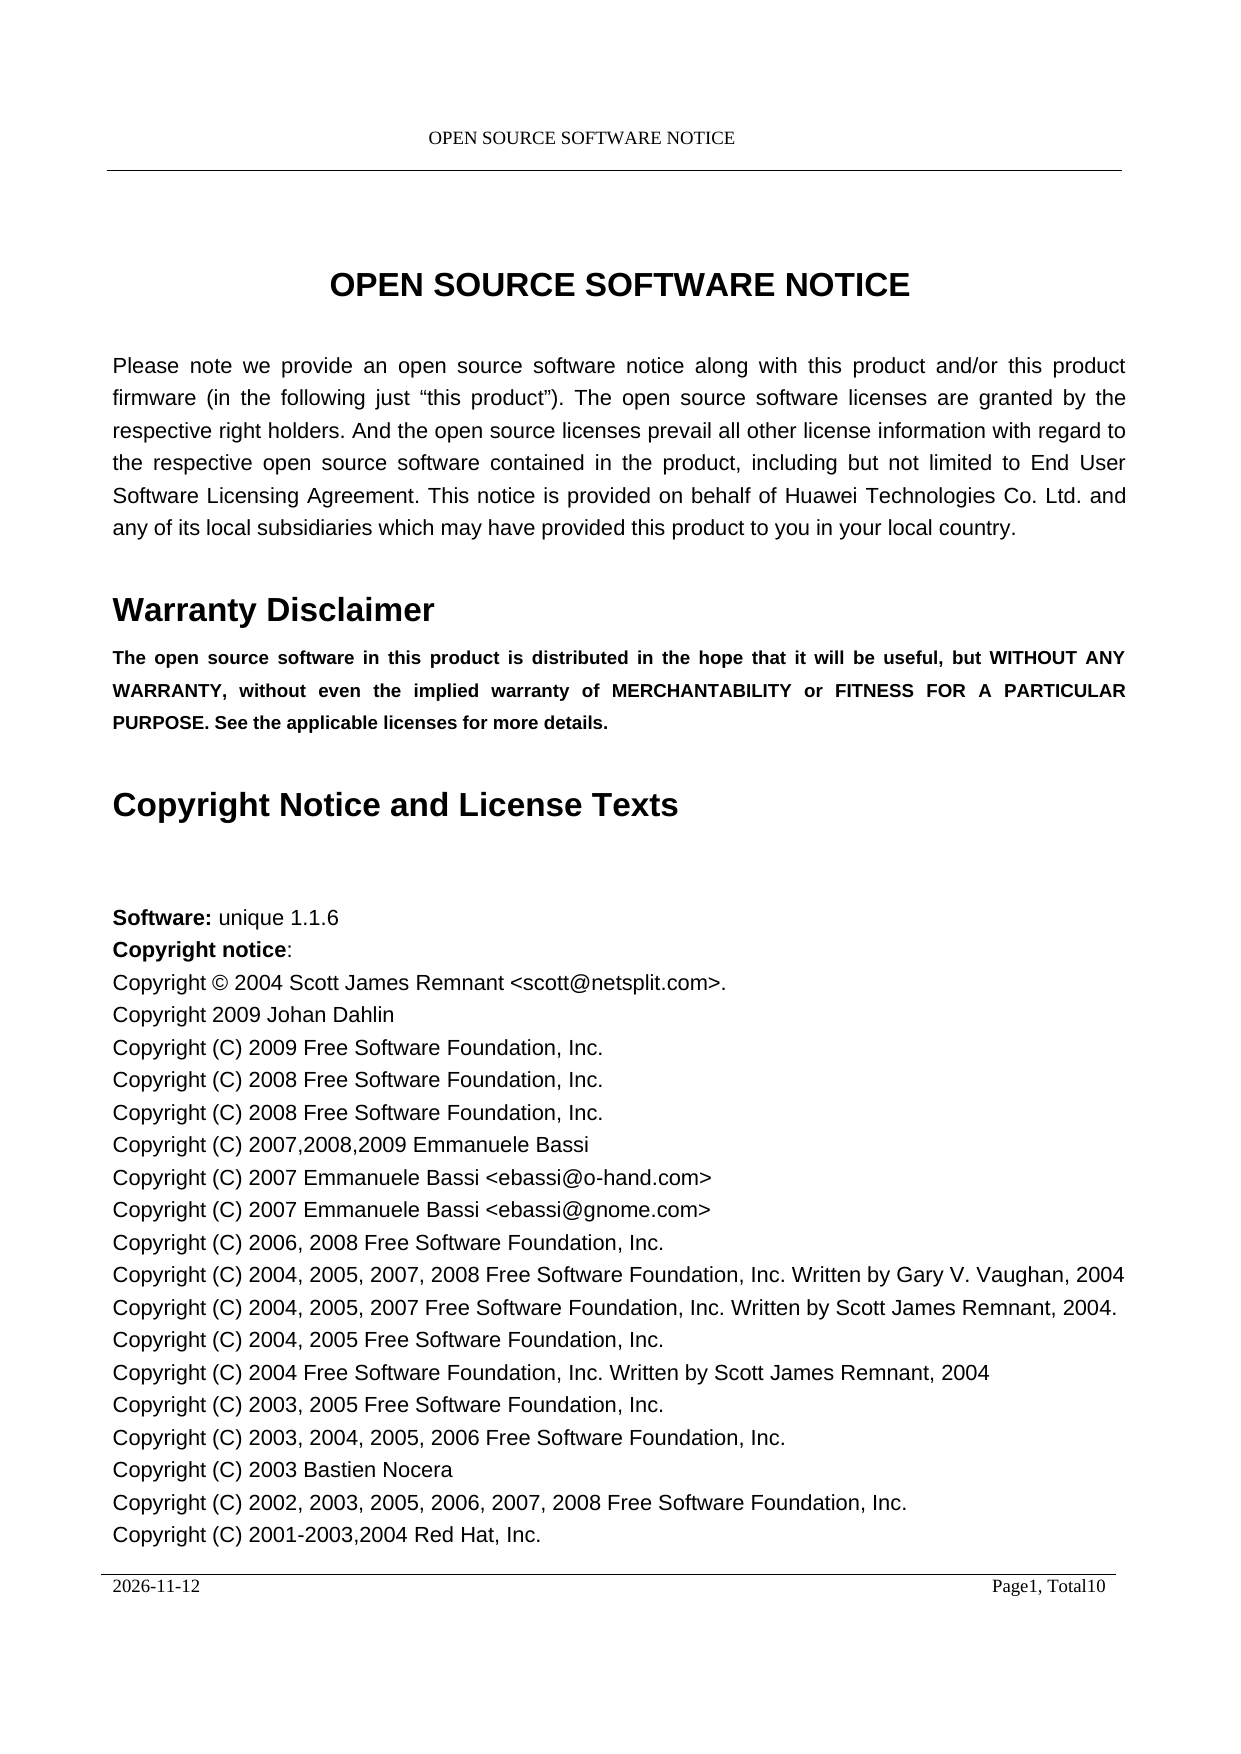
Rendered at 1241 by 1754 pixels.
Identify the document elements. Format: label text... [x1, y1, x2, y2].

text Copyright (C) 2001-2003,2004 Red Hat, Inc. [112, 1518, 1128, 1551]
text Copyright 2009 Johan Dahlin [112, 998, 1128, 1031]
text Copyright notice: [112, 933, 1128, 966]
text Copyright (C) 2008 Free Software Foundation, Inc. [112, 1063, 1128, 1096]
text Copyright (C) 2006, 2008 Free Software Foundation, Inc. [112, 1226, 1128, 1258]
text Copyright (C) 2007,2008,2009 Emmanuele Bassi [112, 1128, 1128, 1161]
text Copyright (C) 2008 Free Software Foundation, Inc. [112, 1096, 1128, 1128]
text OPEN SOURCE SOFTWARE NOTICE [112, 251, 1128, 316]
text Copyright (C) 2009 Free Software Foundation, Inc. [112, 1031, 1128, 1063]
text Software: unique 1.1.6 [112, 901, 1128, 933]
text Copyright (C) 2004, 2005, 2007, 2008 Free Software Foundation, Inc. Written by Gary V. Vaughan, 2004 [112, 1258, 1128, 1291]
text Copyright (C) 2004, 2005, 2007 Free Software Foundation, Inc. Written by Scott James Remnant, 2004. [112, 1291, 1128, 1323]
text Please note we provide an open source software notice along with this product and/or this product firmware (in the following just “this product”). The open source software licenses are granted by the respective right holders. And the open source licenses prevail all other license information with regard to the respective open source software contained in the product, including but not limited to End User Software Licensing Agreement. This notice is provided on behalf of Huawei Technologies Co. Ltd. and any of its local subsidiaries which may have provided this product to you in your local country. [112, 349, 1128, 544]
text Copyright © 2004 Scott James Remnant <scott@netsplit.com>. [112, 966, 1128, 998]
text Copyright (C) 2002, 2003, 2005, 2006, 2007, 2008 Free Software Foundation, Inc. [112, 1486, 1128, 1518]
text Copyright (C) 2003, 2004, 2005, 2006 Free Software Foundation, Inc. [112, 1421, 1128, 1453]
text Warranty Disclaimer [112, 576, 1128, 641]
text Copyright (C) 2003 Bastien Nocera [112, 1453, 1128, 1486]
text Copyright (C) 2007 Emmanuele Bassi <ebassi@gnome.com> [112, 1193, 1128, 1226]
text Copyright (C) 2004, 2005 Free Software Foundation, Inc. [112, 1323, 1128, 1356]
text Copyright Notice and License Texts [112, 771, 1128, 836]
text Copyright (C) 2007 Emmanuele Bassi <ebassi@o-hand.com> [112, 1161, 1128, 1193]
text The open source software in this product is distributed in the hope that it will be useful, but WITHOUT ANY WARRANTY, without even the implied warranty of MERCHANTABILITY or FITNESS FOR A PARTICULAR PURPOSE. See the applicable licenses for more details. [112, 641, 1128, 739]
text Copyright (C) 2004 Free Software Foundation, Inc. Written by Scott James Remnant, 2004 [112, 1356, 1128, 1388]
text Copyright (C) 2003, 2005 Free Software Foundation, Inc. [112, 1388, 1128, 1421]
